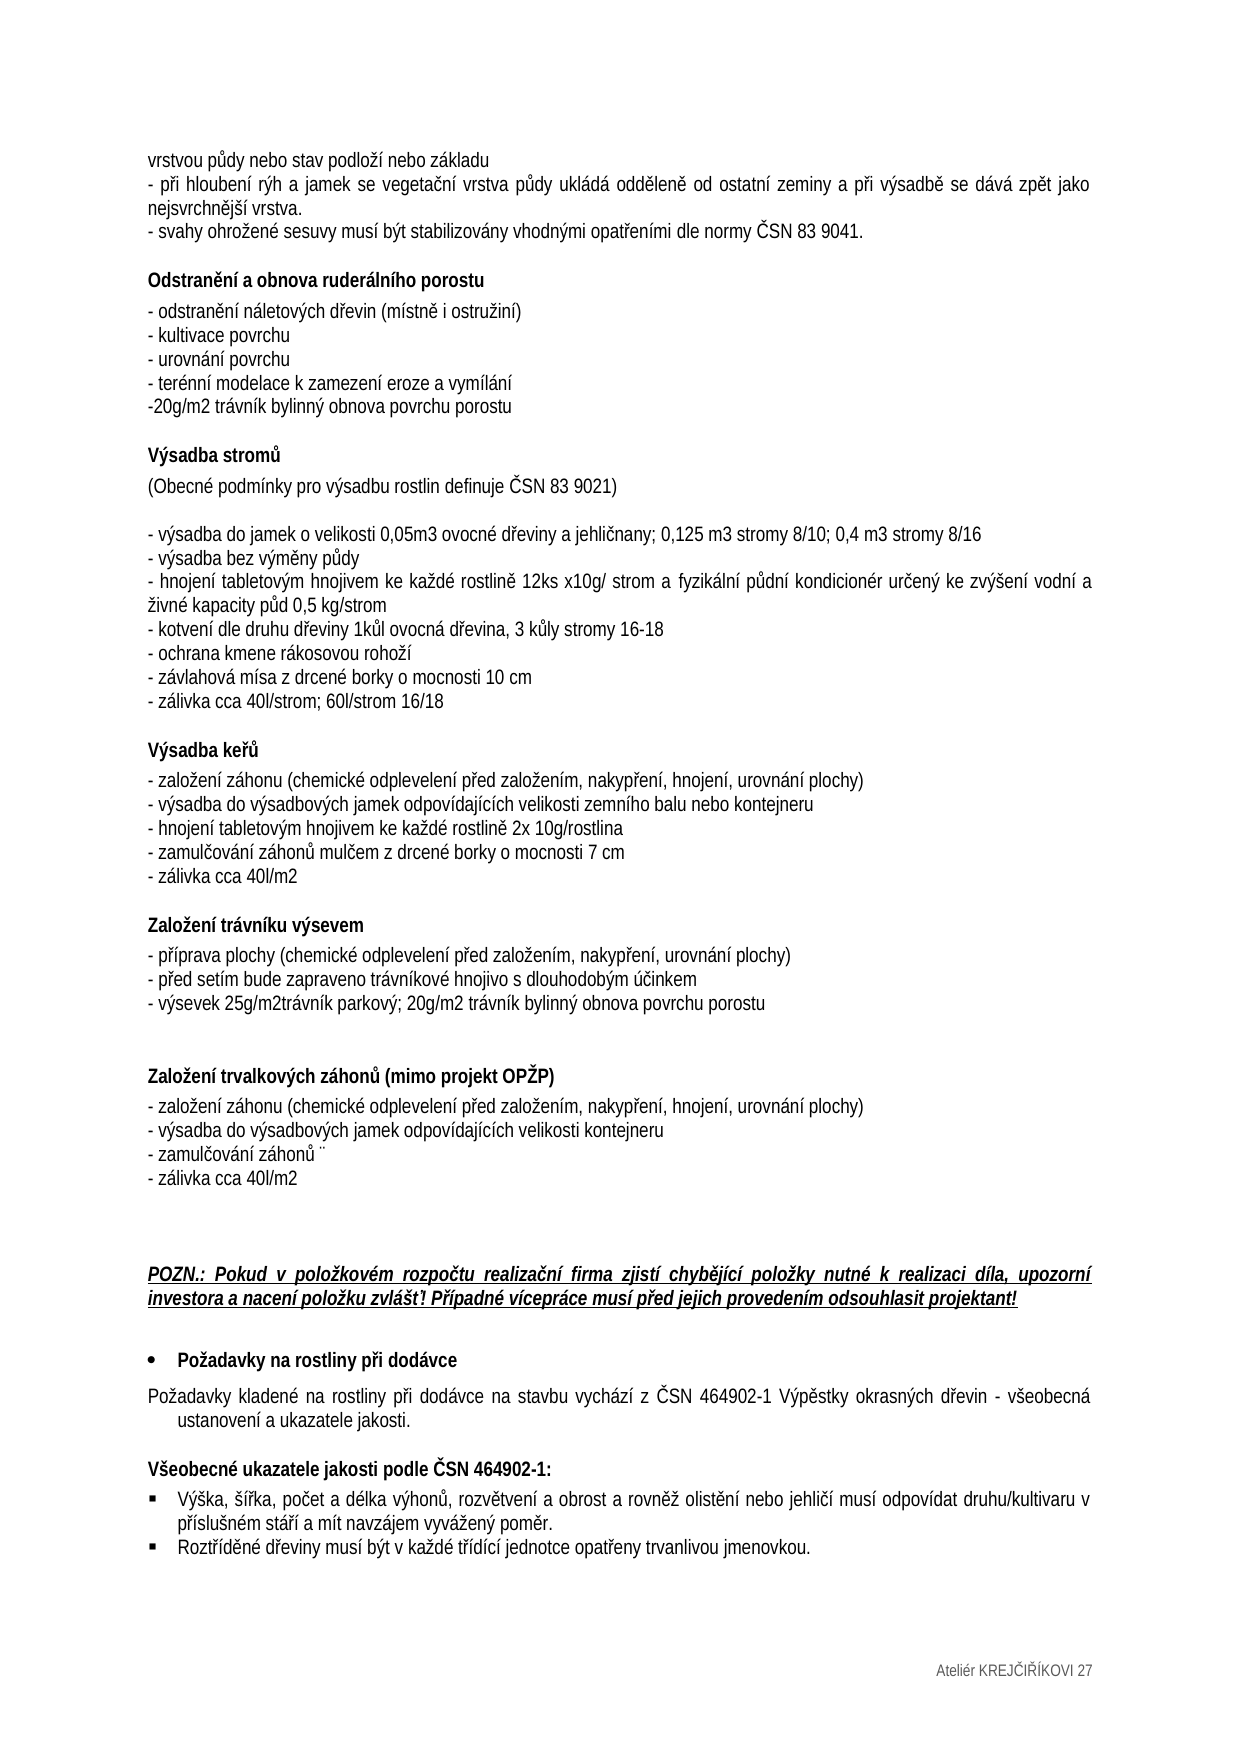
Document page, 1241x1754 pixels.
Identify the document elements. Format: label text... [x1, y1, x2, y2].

text - závlahová mísa z drcené borky o mocnosti 10 cm [148, 665, 1093, 689]
text - výsevek 25g/m2trávník parkový; 20g/m2 trávník bylinný obnova povrchu porostu [148, 991, 1093, 1015]
subtitle Založení trvalkových záhonů (mimo projekt OPŽP) [148, 1064, 1093, 1088]
text - před setím bude zapraveno trávníkové hnojivo s dlouhodobým účinkem [148, 967, 1093, 991]
text - výsadba do výsadbových jamek odpovídajících velikosti kontejneru [148, 1118, 1093, 1142]
text - ochrana kmene rákosovou rohoží [148, 641, 1093, 665]
text - zálivka cca 40l/strom; 60l/strom 16/18 [148, 689, 1093, 713]
subtitle Výsadba keřů [148, 738, 1093, 762]
text - zamulčování záhonů ¨ [148, 1142, 1093, 1166]
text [148, 148, 1093, 172]
text - hnojení tabletovým hnojivem ke každé rostlině 12ks x10g/ strom a fyzikální půdní kondicionér určený ke zvýšení vodní a živné kapacity půd 0,5 kg/strom [148, 569, 1093, 617]
text Požadavky kladené na rostliny při dodávce na stavbu vychází z ČSN 464902-1 Výpěstky okrasných dřevin - všeobecná ustanovení a ukazatele jakosti. [148, 1384, 1093, 1432]
text - odstranění náletových dřevin (místně i ostružiní) [148, 299, 1093, 323]
text - kotvení dle druhu dřeviny 1kůl ovocná dřevina, 3 kůly stromy 16-18 [148, 617, 1093, 641]
text - zamulčování záhonů mulčem z drcené borky o mocnosti 7 cm [148, 840, 1093, 864]
list POZN.: Pokud v položkovém rozpočtu realizační firma zjistí chybějící položky nutné k realizaci díla, upozorní investora a nacení položku zvlášť! Případné vícepráce musí před jejich provedením odsouhlasit projektant! [148, 1262, 1093, 1310]
subtitle Založení trávníku výsevem [148, 913, 1093, 937]
subtitle Všeobecné ukazatele jakosti podle ČSN 464902-1: [148, 1457, 1093, 1481]
text - kultivace povrchu [148, 323, 1093, 347]
text - zálivka cca 40l/m2 [148, 864, 1093, 888]
text - výsadba do jamek o velikosti 0,05m3 ovocné dřeviny a jehličnany; 0,125 m3 stromy 8/10; 0,4 m3 stromy 8/16 [148, 522, 1093, 546]
text - založení záhonu (chemické odplevelení před založením, nakypření, hnojení, urovnání plochy) [148, 768, 1093, 792]
list Výška, šířka, počet a délka výhonů, rozvětvení a obrost a rovněž olistění nebo jehličí musí odpovídat druhu/kultivaru v příslušném stáří a mít navzájem vyvážený poměr. [148, 1487, 1093, 1535]
subtitle Požadavky na rostliny při dodávce [148, 1348, 1093, 1372]
text (Obecné podmínky pro výsadbu rostlin definuje ČSN 83 9021) [148, 474, 1093, 498]
text - výsadba do výsadbových jamek odpovídajících velikosti zemního balu nebo kontejneru [148, 792, 1093, 816]
list Roztříděné dřeviny musí být v každé třídící jednotce opatřeny trvanlivou jmenovkou. [148, 1535, 1093, 1559]
text - příprava plochy (chemické odplevelení před založením, nakypření, urovnání plochy) [148, 943, 1093, 967]
text - zálivka cca 40l/m2 [148, 1166, 1093, 1190]
text -20g/m2 trávník bylinný obnova povrchu porostu [148, 394, 1093, 418]
text - urovnání povrchu [148, 347, 1093, 371]
text - výsadba bez výměny půdy [148, 546, 1093, 569]
text - při hloubení rýh a jamek se vegetační vrstva půdy ukládá odděleně od ostatní zeminy a při výsadbě se dává zpět jako nejsvrchnější vrstva. [148, 172, 1093, 219]
subtitle Odstranění a obnova ruderálního porostu [148, 268, 1093, 292]
text - založení záhonu (chemické odplevelení před založením, nakypření, hnojení, urovnání plochy) [148, 1094, 1093, 1118]
text - terénní modelace k zamezení eroze a vymílání [148, 371, 1093, 394]
text - hnojení tabletovým hnojivem ke každé rostlině 2x 10g/rostlina [148, 816, 1093, 840]
subtitle Výsadba stromů [148, 443, 1093, 467]
text - svahy ohrožené sesuvy musí být stabilizovány vhodnými opatřeními dle normy ČSN 83 9041. [148, 219, 1093, 243]
